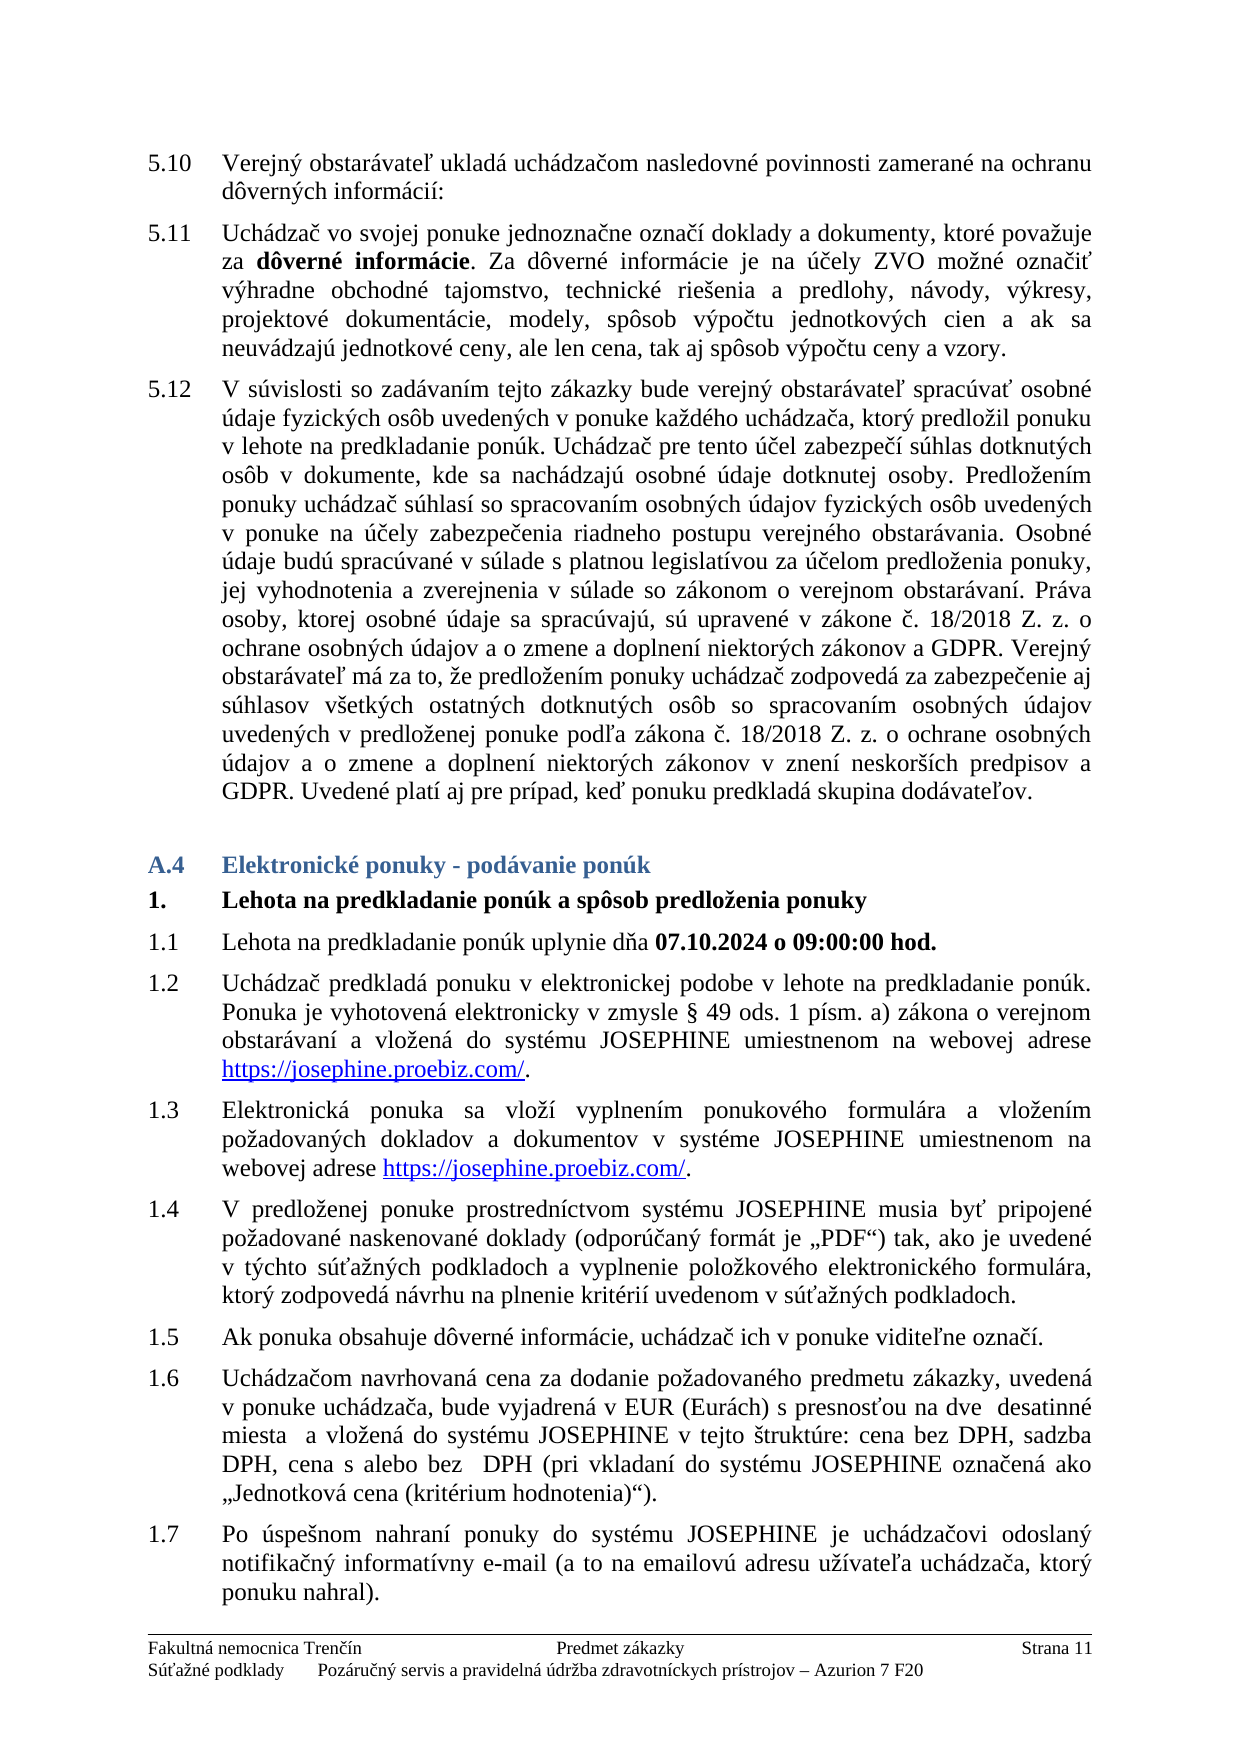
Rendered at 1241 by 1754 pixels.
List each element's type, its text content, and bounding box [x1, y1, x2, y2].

text V predloženej ponuke prostredníctvom systému JOSEPHINE musia byť pripojené požadované naskenované doklady (odporúčaný formát je „PDF“) tak, ako je uvedené v týchto súťažných podkladoch a vyplnenie položkového elektronického formulára, ktorý zodpovedá návrhu na plnenie kritérií uvedenom v súťažných podkladoch. [148, 1194, 1092, 1309]
text Ak ponuka obsahuje dôverné informácie, uchádzač ich v ponuke viditeľne označí. [148, 1322, 1092, 1350]
text Uchádzačom navrhovaná cena za dodanie požadovaného predmetu zákazky, uvedená v ponuke uchádzača, bude vyjadrená v EUR (Eurách) s presnosťou na dve desatinné miesta a vložená do systému JOSEPHINE v tejto štruktúre: cena bez DPH, sadzba DPH, cena s alebo bez DPH (pri vkladaní do systému JOSEPHINE označená ako „Jednotková cena (kritérium hodnotenia)“). [148, 1363, 1092, 1507]
subtitle Elektronické ponuky - podávanie ponúk [148, 850, 1092, 879]
text Uchádzač predkladá ponuku v elektronickej podobe v lehote na predkladanie ponúk. Ponuka je vyhotovená elektronicky v zmysle § 49 ods. 1 písm. a) zákona o verejnom obstarávaní a vložená do systému JOSEPHINE umiestnenom na webovej adrese https://josephine.proebiz.com/. [148, 968, 1092, 1083]
text Lehota na predkladanie ponúk uplynie dňa 07.10.2024 o 09:00:00 hod. [148, 927, 1092, 955]
text V súvislosti so zadávaním tejto zákazky bude verejný obstarávateľ spracúvať osobné údaje fyzických osôb uvedených v ponuke každého uchádzača, ktorý predložil ponuku v lehote na predkladanie ponúk. Uchádzač pre tento účel zabezpečí súhlas dotknutých osôb v dokumente, kde sa nachádzajú osobné údaje dotknutej osoby. Predložením ponuky uchádzač súhlasí so spracovaním osobných údajov fyzických osôb uvedených v ponuke na účely zabezpečenia riadneho postupu verejného obstarávania. Osobné údaje budú spracúvané v súlade s platnou legislatívou za účelom predloženia ponuky, jej vyhodnotenia a zverejnenia v súlade so zákonom o verejnom obstarávaní. Práva osoby, ktorej osobné údaje sa spracúvajú, sú upravené v zákone č. 18/2018 Z. z. o ochrane osobných údajov a o zmene a doplnení niektorých zákonov a GDPR. Verejný obstarávateľ má za to, že predložením ponuky uchádzač zodpovedá za zabezpečenie aj súhlasov všetkých ostatných dotknutých osôb so spracovaním osobných údajov uvedených v predloženej ponuke podľa zákona č. 18/2018 Z. z. o ochrane osobných údajov a o zmene a doplnení niektorých zákonov v znení neskorších predpisov a GDPR. Uvedené platí aj pre prípad, keď ponuku predkladá skupina dodávateľov. [148, 374, 1092, 805]
text Lehota na predkladanie ponúk a spôsob predloženia ponuky [148, 885, 1092, 914]
text Uchádzač vo svojej ponuke jednoznačne označí doklady a dokumenty, ktoré považuje za dôverné informácie. Za dôverné informácie je na účely ZVO možné označiť výhradne obchodné tajomstvo, technické riešenia a predlohy, návody, výkresy, projektové dokumentácie, modely, spôsob výpočtu jednotkových cien a ak sa neuvádzajú jednotkové ceny, ale len cena, tak aj spôsob výpočtu ceny a vzory. [148, 218, 1092, 361]
text Verejný obstarávateľ ukladá uchádzačom nasledovné povinnosti zamerané na ochranu dôverných informácií: [148, 148, 1092, 205]
text Po úspešnom nahraní ponuky do systému JOSEPHINE je uchádzačovi odoslaný notifikačný informatívny e-mail (a to na emailovú adresu užívateľa uchádzača, ktorý ponuku nahral). [148, 1519, 1092, 1605]
text Elektronická ponuka sa vloží vyplnením ponukového formulára a vložením požadovaných dokladov a dokumentov v systéme JOSEPHINE umiestnenom na webovej adrese https://josephine.proebiz.com/. [148, 1095, 1092, 1182]
